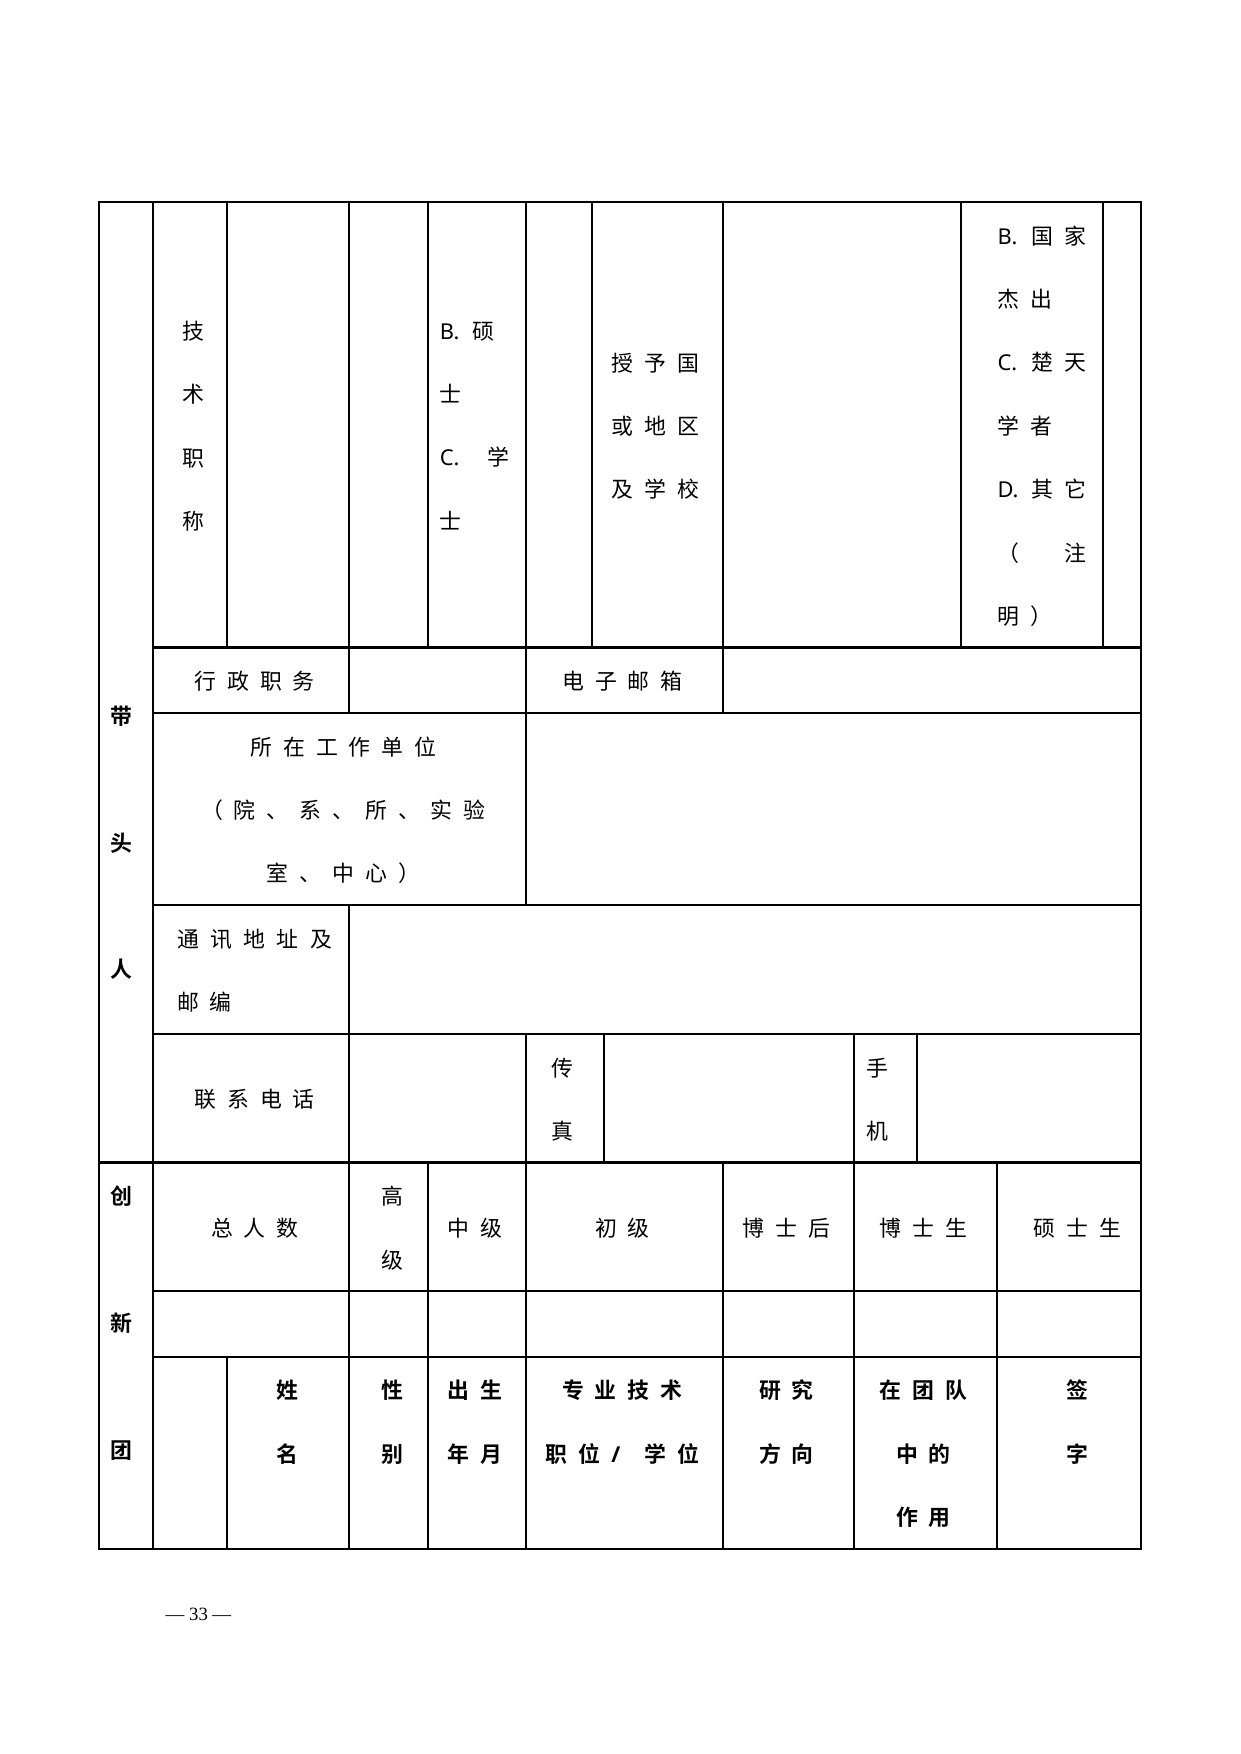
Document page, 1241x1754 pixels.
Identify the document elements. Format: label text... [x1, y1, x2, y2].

table_cell 学位 [350, 203, 427, 646]
table_cell [1104, 203, 1140, 646]
table_cell 研究 方向 [724, 1358, 853, 1548]
table_cell [350, 1035, 525, 1161]
table_cell 签 字 [998, 1358, 1140, 1548]
table_cell [429, 1292, 525, 1356]
table_cell [855, 1292, 996, 1356]
table_cell 行政职务 [154, 649, 348, 712]
table_cell 博士后 [724, 1164, 853, 1290]
table_cell 电子邮箱 [527, 649, 722, 712]
table_cell [350, 906, 1140, 1033]
table_cell 传真 [527, 1035, 603, 1161]
table_cell 姓 名 [228, 1358, 348, 1548]
table_cell [724, 1292, 853, 1356]
table_cell [918, 1035, 1140, 1161]
table_cell 高级 [350, 1164, 427, 1290]
table_cell 专业技术 职位/学位 [527, 1358, 722, 1548]
table_cell [228, 203, 348, 646]
table_cell [724, 203, 960, 646]
table_cell 专业技术职称 [154, 203, 226, 646]
table_cell A.博士 B.硕士 C.学士 [429, 203, 525, 646]
table_cell [154, 1292, 348, 1356]
table_cell 初级 [527, 1164, 722, 1290]
table_cell [154, 1358, 226, 1548]
table_cell 创 新 团 队 构 成 情 况 [100, 1164, 152, 1548]
table_cell 通讯地址及邮编 [154, 906, 348, 1033]
table_cell [998, 1292, 1140, 1356]
table_cell [724, 649, 1140, 712]
table_cell [527, 1292, 722, 1356]
table_cell [605, 1035, 853, 1161]
table_cell 手机 [855, 1035, 916, 1161]
table_cell 出生 年月 [429, 1358, 525, 1548]
table_cell 中级 [429, 1164, 525, 1290]
table_cell 性别 [350, 1358, 427, 1548]
table_cell [527, 714, 1140, 904]
table_cell 最终学位 授予国或地区及学校 [593, 203, 722, 646]
table_cell 联系电话 [154, 1035, 348, 1161]
table_cell 总人数 [154, 1164, 348, 1290]
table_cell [962, 203, 1102, 646]
table_cell 硕士生 [998, 1164, 1140, 1290]
table_cell 在团队中的 作用 [855, 1358, 996, 1548]
table_cell [350, 1292, 427, 1356]
table_cell 所在工作单位 （院、系、所、实验室、中心） [154, 714, 525, 904]
table_cell [527, 203, 591, 646]
table_cell [350, 649, 525, 712]
table_cell 博士生 [855, 1164, 996, 1290]
